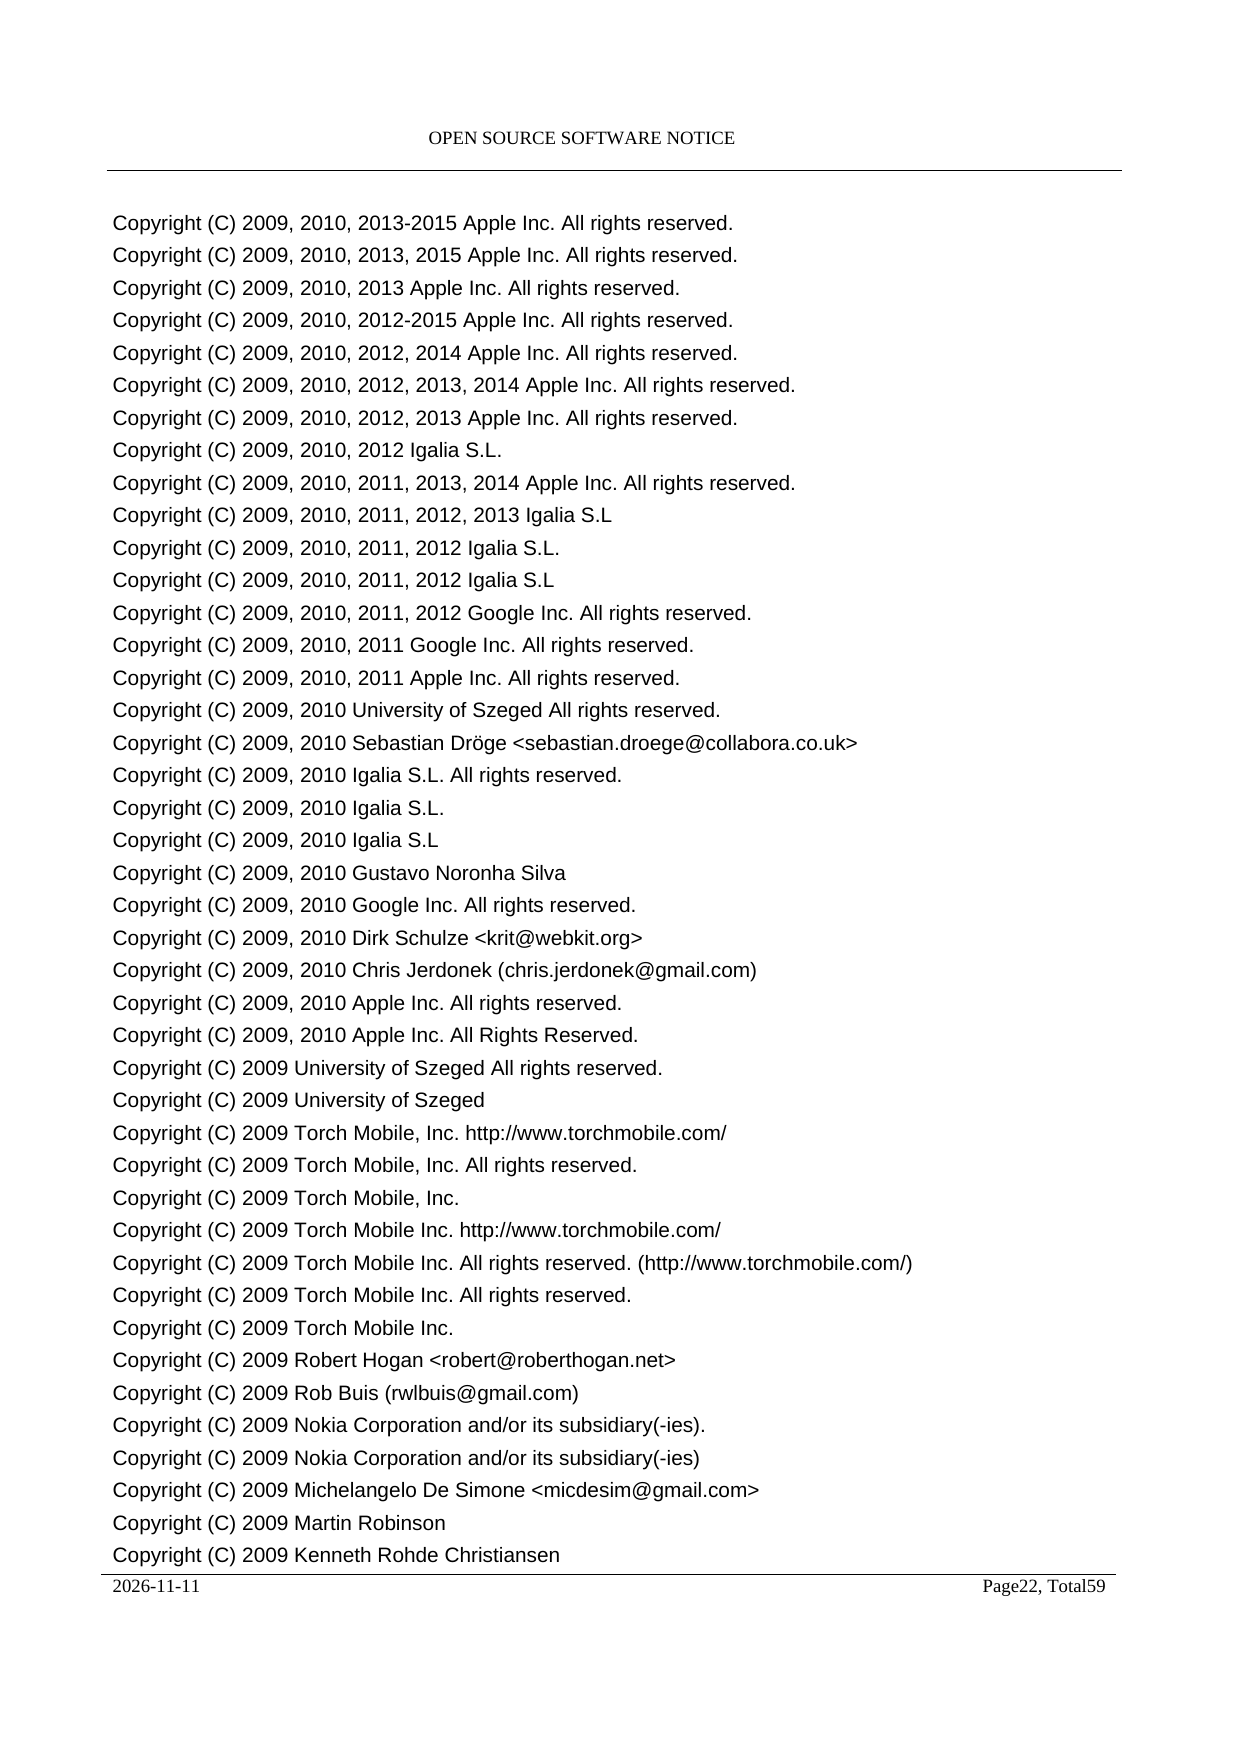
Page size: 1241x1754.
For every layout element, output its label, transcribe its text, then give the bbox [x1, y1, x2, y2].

text Copyright (C) 2009, 2010, 2011, 2012 Igalia S.L. [112, 531, 1128, 564]
text Copyright (C) 2009 Torch Mobile, Inc. http://www.torchmobile.com/ [112, 1116, 1128, 1149]
text Copyright (C) 2009, 2010, 2011, 2012 Google Inc. All rights reserved. [112, 596, 1128, 629]
text Copyright (C) 2009, 2010, 2011, 2012 Igalia S.L [112, 564, 1128, 596]
text Copyright (C) 2009 Torch Mobile, Inc. All rights reserved. [112, 1149, 1128, 1181]
text Copyright (C) 2009, 2010 Igalia S.L. [112, 791, 1128, 824]
text Copyright (C) 2009, 2010, 2012, 2013, 2014 Apple Inc. All rights reserved. [112, 369, 1128, 401]
text Copyright (C) 2009, 2010 Sebastian Dröge <sebastian.droege@collabora.co.uk> [112, 726, 1128, 759]
text Copyright (C) 2009, 2010, 2012, 2014 Apple Inc. All rights reserved. [112, 336, 1128, 369]
text Copyright (C) 2009, 2010, 2012, 2013 Apple Inc. All rights reserved. [112, 401, 1128, 434]
text Copyright (C) 2009, 2010 University of Szeged All rights reserved. [112, 694, 1128, 726]
text Copyright (C) 2009, 2010 Google Inc. All rights reserved. [112, 889, 1128, 921]
text Copyright (C) 2009 Torch Mobile Inc. [112, 1311, 1128, 1344]
text Copyright (C) 2009, 2010, 2011, 2013, 2014 Apple Inc. All rights reserved. [112, 466, 1128, 499]
text Copyright (C) 2009, 2010 Chris Jerdonek (chris.jerdonek@gmail.com) [112, 954, 1128, 986]
text Copyright (C) 2009, 2010 Igalia S.L [112, 824, 1128, 856]
text Copyright (C) 2009 Rob Buis (rwlbuis@gmail.com) [112, 1376, 1128, 1409]
text Copyright (C) 2009, 2010 Gustavo Noronha Silva [112, 856, 1128, 889]
text Copyright (C) 2009 Torch Mobile Inc. All rights reserved. [112, 1279, 1128, 1311]
text Copyright (C) 2009 Torch Mobile, Inc. [112, 1181, 1128, 1214]
text Copyright (C) 2009, 2010, 2011 Google Inc. All rights reserved. [112, 629, 1128, 661]
text Copyright (C) 2009, 2010, 2011 Apple Inc. All rights reserved. [112, 661, 1128, 694]
text Copyright (C) 2009, 2010 Dirk Schulze <krit@webkit.org> [112, 921, 1128, 954]
text Copyright (C) 2009, 2010 Apple Inc. All Rights Reserved. [112, 1019, 1128, 1051]
text Copyright (C) 2009, 2010, 2013-2015 Apple Inc. All rights reserved. [112, 206, 1128, 239]
text Copyright (C) 2009, 2010, 2013, 2015 Apple Inc. All rights reserved. [112, 239, 1128, 271]
text Copyright (C) 2009 University of Szeged All rights reserved. [112, 1051, 1128, 1084]
text Copyright (C) 2009 Torch Mobile Inc. http://www.torchmobile.com/ [112, 1214, 1128, 1246]
text Copyright (C) 2009, 2010, 2012 Igalia S.L. [112, 434, 1128, 466]
text Copyright (C) 2009 Martin Robinson [112, 1506, 1128, 1539]
text Copyright (C) 2009, 2010 Igalia S.L. All rights reserved. [112, 759, 1128, 791]
text Copyright (C) 2009, 2010 Apple Inc. All rights reserved. [112, 986, 1128, 1019]
text Copyright (C) 2009, 2010, 2012-2015 Apple Inc. All rights reserved. [112, 304, 1128, 336]
text Copyright (C) 2009 Michelangelo De Simone <micdesim@gmail.com> [112, 1474, 1128, 1506]
text Copyright (C) 2009 Robert Hogan <robert@roberthogan.net> [112, 1344, 1128, 1376]
text Copyright (C) 2009 Nokia Corporation and/or its subsidiary(-ies). [112, 1409, 1128, 1441]
text Copyright (C) 2009 Kenneth Rohde Christiansen [112, 1539, 1128, 1571]
text Copyright (C) 2009, 2010, 2011, 2012, 2013 Igalia S.L [112, 499, 1128, 531]
text Copyright (C) 2009 Nokia Corporation and/or its subsidiary(-ies) [112, 1441, 1128, 1474]
text Copyright (C) 2009 University of Szeged [112, 1084, 1128, 1116]
text Copyright (C) 2009 Torch Mobile Inc. All rights reserved. (http://www.torchmobile.com/) [112, 1246, 1128, 1279]
text Copyright (C) 2009, 2010, 2013 Apple Inc. All rights reserved. [112, 271, 1128, 304]
